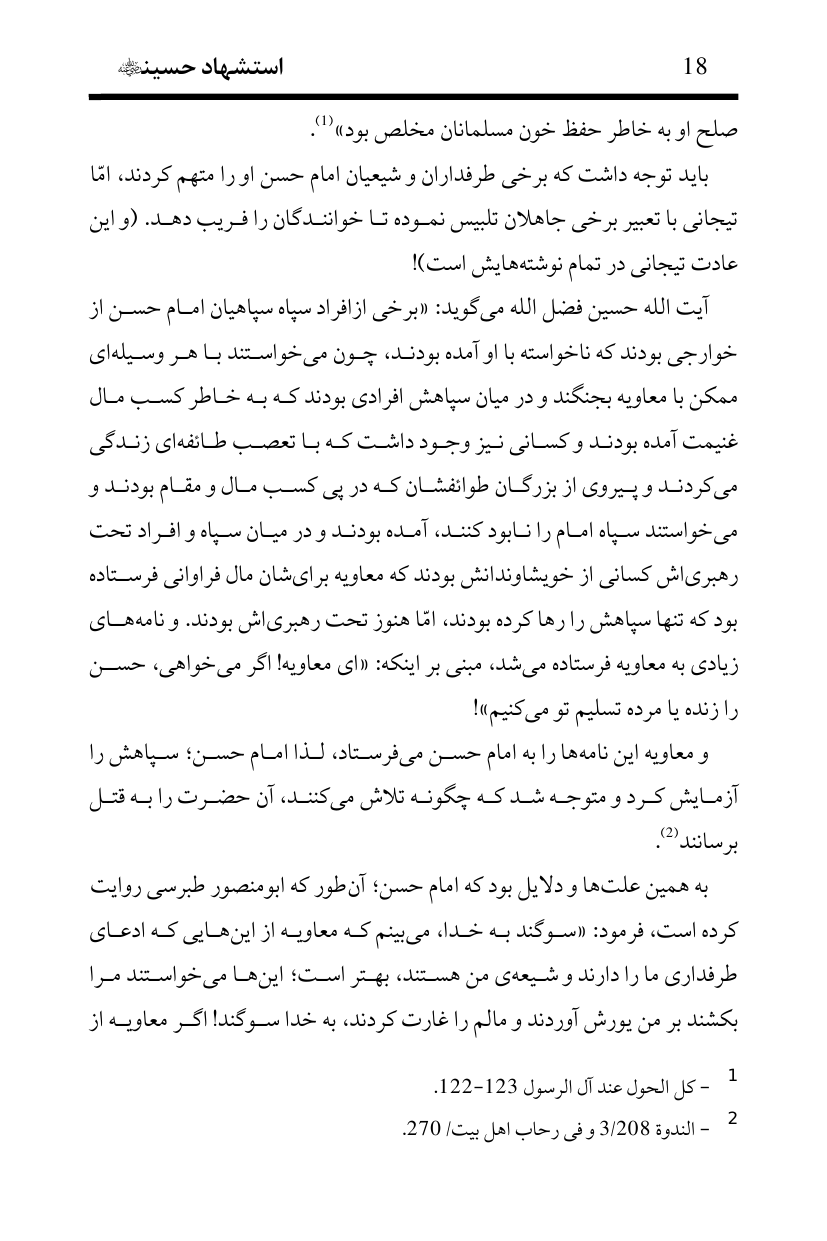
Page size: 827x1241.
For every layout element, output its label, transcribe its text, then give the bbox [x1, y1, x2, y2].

text آیت الله حسین فضل الله می‌گوید: «برخی ازافراد سپاه سپاهیان امام حسن از خوارجی بودند که ناخواسته با او آمده بودند، چون می‌خواستند با هر وسیله‌ای ممکن با معاویه بجنگند و در میان سپاهش افرادی بودند که به خاطر کسب مال غنیمت آمده بودند و کسانی نیز وجود داشت که با تعصب طائفه‌ای زندگی می‌کردند و پیروی از بزرگان طوائفشان که در پی کسب مال و مقام بودند و می‌خواستند سپاه امام را نابود کنند، آمده بودند و در میان سپاه و افراد تحت رهبری‌اش کسانی از خویشاوندانش بودند که معاویه برای‌شان مال فراوانی فرستاده بود که تنها سپاهش را رها کرده بودند، امّا هنوز تحت رهبری‌اش بودند. و نامه‌های زیادی به معاویه فرستاده می‌شد، مبنی بر اینکه: «ای معاویه! اگر می‌خواهی، حسن را زنده یا مرده تسلیم تو می‌کنیم»! [89, 288, 738, 733]
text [89, 111, 738, 155]
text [89, 867, 738, 1044]
text و معاویه این نامه‌ها را به امام حسن می‌فرستاد، لذا امام حسن؛ سپاهش را آزمایش کرد و متوجه شد که چگونه تلاش می‌کنند، آن حضرت را به قتل برسانند(). [89, 733, 738, 867]
text باید توجه داشت که برخی طرفداران و شیعیان امام حسن او را متهم کردند، امّا تیجانی با تعبیر برخی جاهلان تلبیس نموده تا خوانندگان را فریب دهد. (و این عادت تیجانی در تمام نوشته‌هایش است)! [89, 155, 738, 288]
